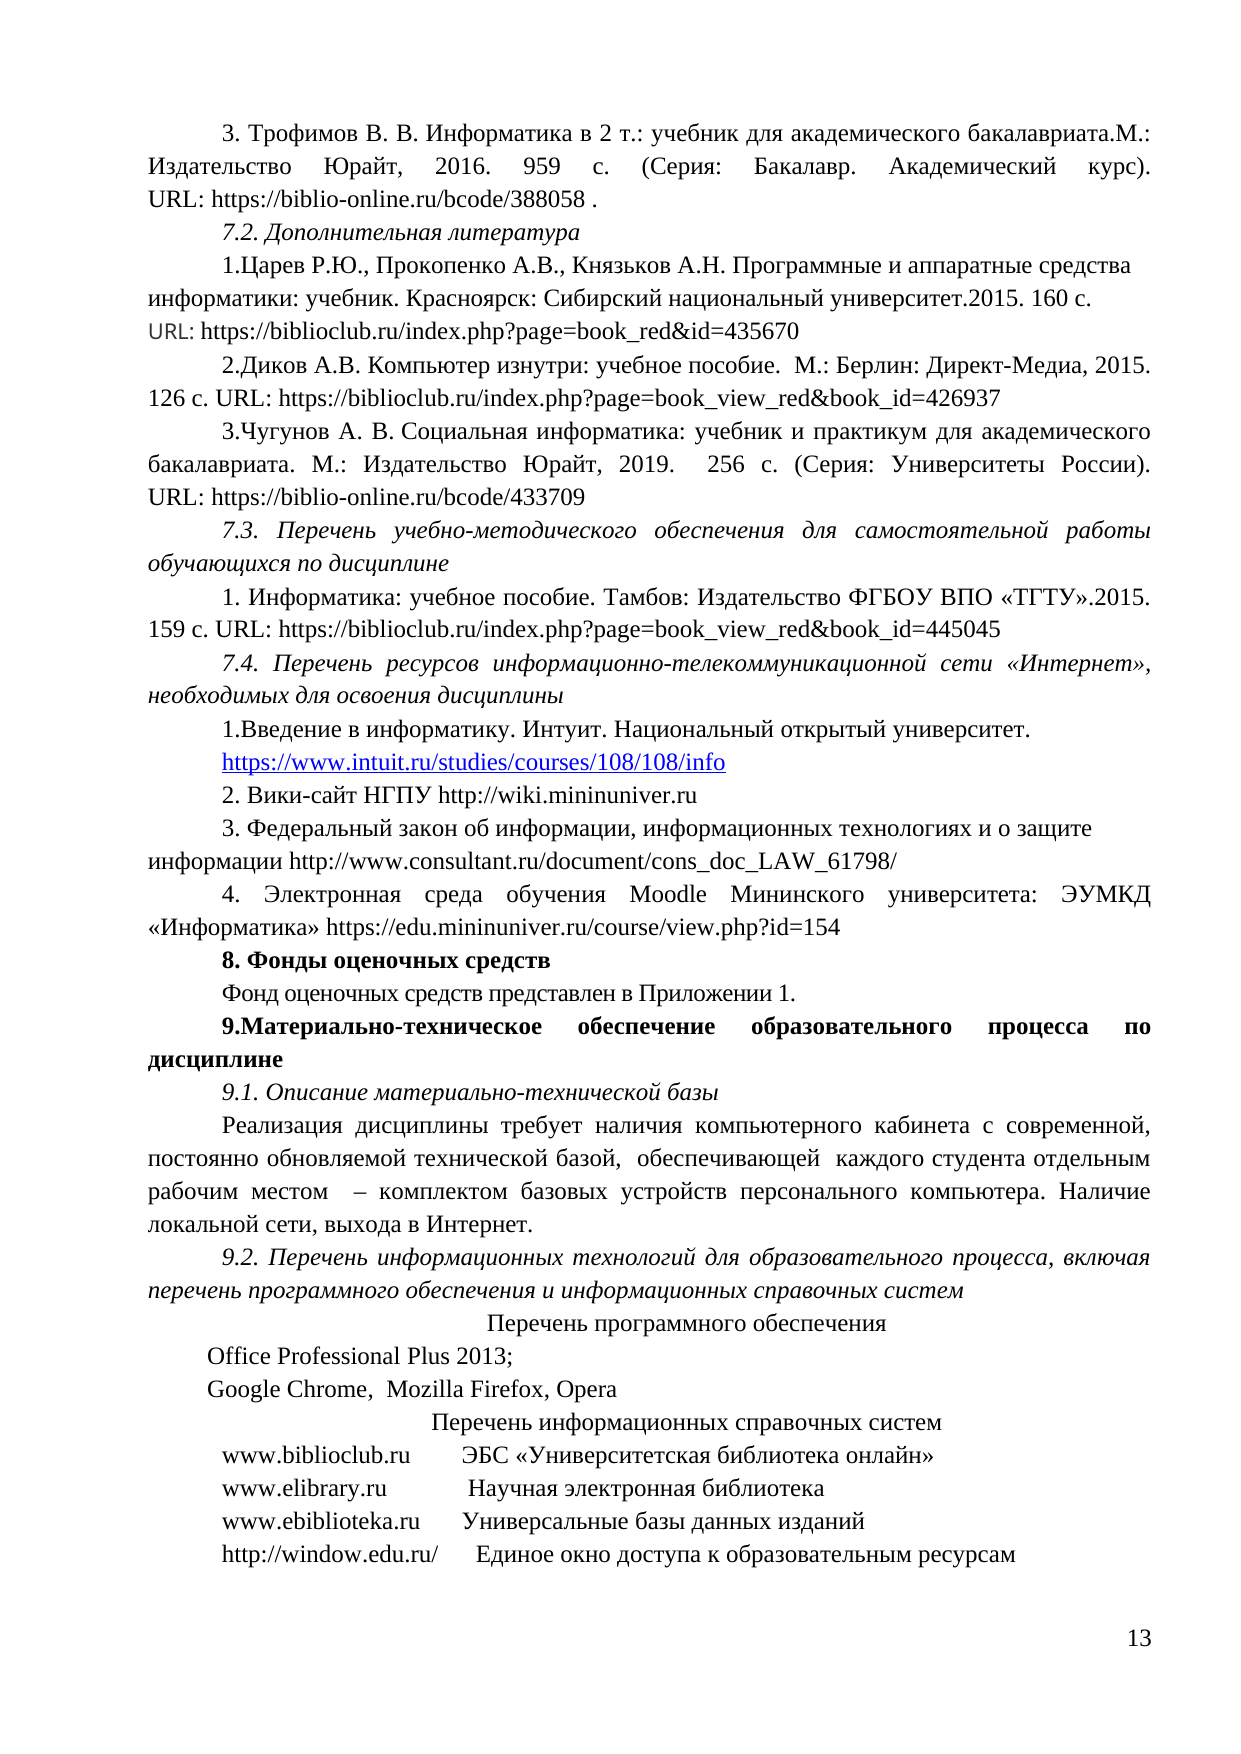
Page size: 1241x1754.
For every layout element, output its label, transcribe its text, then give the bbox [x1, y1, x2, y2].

text 1. Информатика: учебное пособие. Тамбов: Издательство ФГБОУ ВПО «ТГТУ».2015. 159 с. URL: https://biblioclub.ru/index.php?page=book_view_red&book_id=445045 [148, 582, 1152, 643]
text Фонд оценочных средств представлен в Приложении 1. [148, 978, 1152, 1007]
text http://window.edu.ru/ Единое окно доступа к образовательным ресурсам [148, 1539, 1152, 1568]
text www.elibrary.ru Научная электронная библиотека [148, 1473, 1152, 1502]
text 2.Диков А.В. Компьютер изнутри: учебное пособие. М.: Берлин: Директ-Медиа, 2015. 126 с. URL: https://biblioclub.ru/index.php?page=book_view_red&book_id=426937 [148, 350, 1152, 412]
text www.biblioclub.ru ЭБС «Университетская библиотека онлайн» [148, 1440, 1152, 1469]
text 3. Федеральный закон об информации, информационных технологиях и о защите информации http://www.consultant.ru/document/cons_doc_LAW_61798/ [148, 813, 1152, 874]
text 7.2. Дополнительная литература [148, 217, 1152, 246]
text URL: https://biblioclub.ru/index.php?page=book_red&id=435670 [200, 316, 1152, 346]
text 9.2. Перечень информационных технологий для образовательного процесса, включая перечень программного обеспечения и информационных справочных систем [148, 1242, 1152, 1304]
text 4. Электронная среда обучения Moodle Мининского университета: ЭУМКД «Информатика» https://edu.mininuniver.ru/course/view.php?id=154 [148, 879, 1152, 941]
text Перечень программного обеспечения [148, 1308, 1152, 1337]
text 8. Фонды оценочных средств [148, 945, 1152, 973]
text Office Professional Plus 2013; [207, 1341, 1152, 1370]
text www.ebiblioteka.ru Универсальные базы данных изданий [148, 1506, 1152, 1535]
text https://www.intuit.ru/studies/courses/108/108/info [148, 747, 1152, 775]
text 3. Трофимов В. В. Информатика в 2 т.: учебник для академического бакалавриата.М.: Издательство Юрайт, 2016. 959 с. (Серия: Бакалавр. Академический курс). URL: https://biblio-online.ru/bcode/388058 . [148, 118, 1152, 213]
text 3.Чугунов А. В. Социальная информатика: учебник и практикум для академического бакалавриата. М.: Издательство Юрайт, 2019. 256 с. (Серия: Университеты России). URL: https://biblio-online.ru/bcode/433709 [148, 416, 1152, 511]
text 9.Материально-техническое обеспечение образовательного процесса по дисциплине [148, 1011, 1152, 1073]
text 7.4. Перечень ресурсов информационно-телекоммуникационной сети «Интернет», необходимых для освоения дисциплины [148, 648, 1152, 709]
text Реализация дисциплины требует наличия компьютерного кабинета с современной, постоянно обновляемой технической базой, обеспечивающей каждого студента отдельным рабочим местом – комплектом базовых устройств персонального компьютера. Наличие локальной сети, выхода в Интернет. [148, 1110, 1152, 1238]
text Google Chrome, Mozilla Firefox, Opera [207, 1374, 1152, 1403]
text 1.Введение в информатику. Интуит. Национальный открытый университет. [148, 714, 1152, 742]
text 2. Вики-сайт НГПУ http://wiki.mininuniver.ru [148, 780, 1152, 808]
text 1.Царев Р.Ю., Прокопенко А.В., Князьков А.Н. Программные и аппаратные средства информатики: учебник. Красноярск: Сибирский национальный университет.2015. 160 с. [148, 250, 1152, 312]
text Перечень информационных справочных систем [148, 1407, 1152, 1436]
text 9.1. Описание материально-технической базы [148, 1077, 1152, 1106]
text 7.3. Перечень учебно-методического обеспечения для самостоятельной работы обучающихся по дисциплине [148, 516, 1152, 577]
